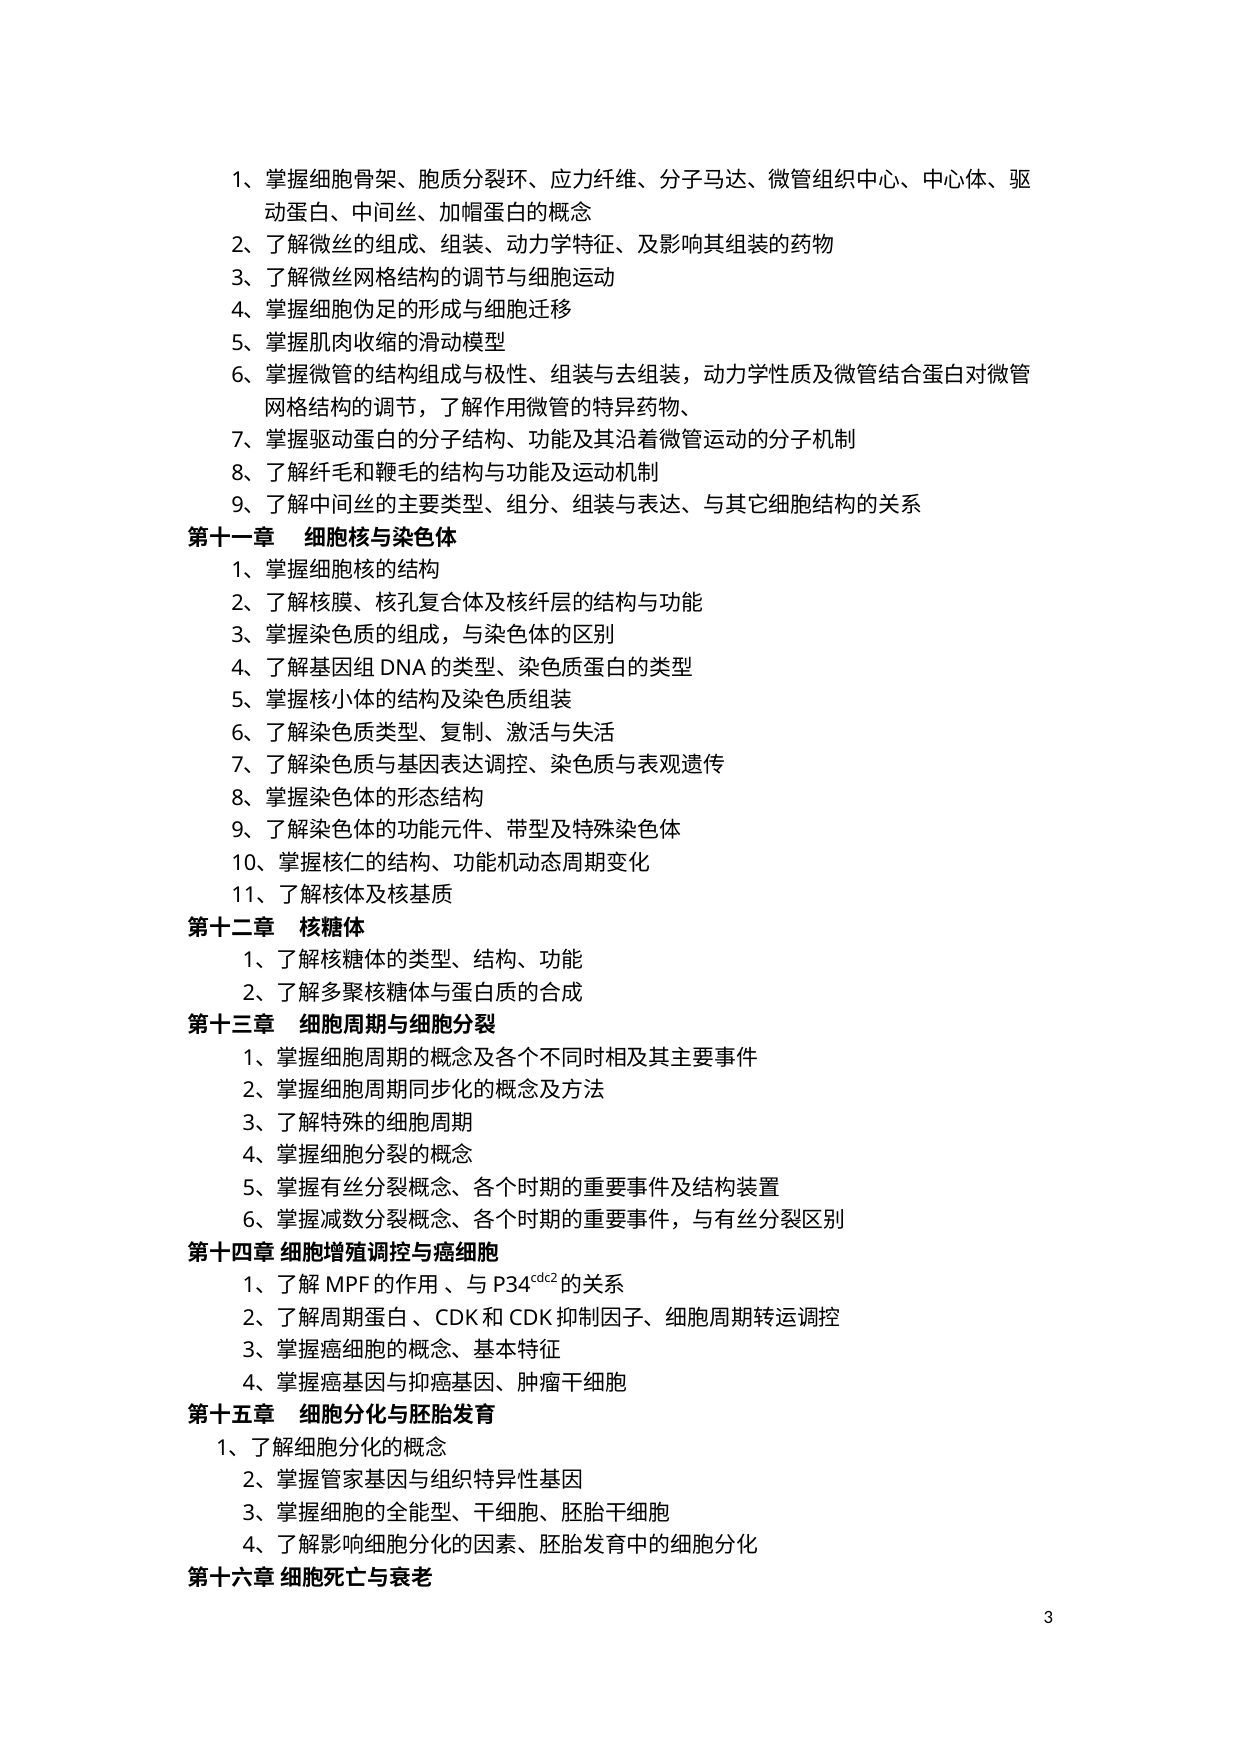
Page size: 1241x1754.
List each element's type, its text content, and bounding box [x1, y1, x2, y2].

text 第十四章 细胞增殖调控与癌细胞 [187, 1234, 1053, 1267]
text 1、了解细胞分化的概念 [187, 1429, 1053, 1462]
text 第十六章 细胞死亡与衰老 [187, 1559, 1053, 1592]
text 3、掌握染色质的组成，与染色体的区别 [187, 617, 1053, 649]
text 10、掌握核仁的结构、功能机动态周期变化 [187, 844, 1053, 877]
text 5、掌握有丝分裂概念、各个时期的重要事件及结构装置 [187, 1169, 1053, 1202]
text 1、了解核糖体的类型、结构、功能 [187, 942, 1053, 974]
text 8、了解纤毛和鞭毛的结构与功能及运动机制 [187, 454, 1053, 487]
text 3、掌握癌细胞的概念、基本特征 [187, 1332, 1053, 1364]
text 2、了解微丝的组成、组装、动力学特征、及影响其组装的药物 [187, 227, 1053, 259]
text 第十一章 细胞核与染色体 [187, 519, 1053, 552]
text 8、掌握染色体的形态结构 [187, 779, 1053, 812]
text 2、了解多聚核糖体与蛋白质的合成 [187, 974, 1053, 1007]
text 11、了解核体及核基质 [187, 877, 1053, 909]
text 7、掌握驱动蛋白的分子结构、功能及其沿着微管运动的分子机制 [187, 422, 1053, 454]
text 4、掌握癌基因与抑癌基因、肿瘤干细胞 [187, 1364, 1053, 1397]
text 7、了解染色质与基因表达调控、染色质与表观遗传 [187, 747, 1053, 779]
text 3、掌握细胞的全能型、干细胞、胚胎干细胞 [187, 1494, 1053, 1527]
text 3、了解特殊的细胞周期 [187, 1104, 1053, 1137]
text 4、掌握细胞分裂的概念 [187, 1137, 1053, 1169]
text 2、掌握管家基因与组织特异性基因 [187, 1462, 1053, 1494]
text 1、掌握细胞骨架、胞质分裂环、应力纤维、分子马达、微管组织中心、中心体、驱动蛋白、中间丝、加帽蛋白的概念 [231, 162, 1053, 227]
text 2、了解核膜、核孔复合体及核纤层的结构与功能 [187, 584, 1053, 617]
text 9、了解染色体的功能元件、带型及特殊染色体 [187, 812, 1053, 844]
text 5、掌握肌肉收缩的滑动模型 [187, 324, 1053, 357]
text 2、了解周期蛋白 、CDK和CDK抑制因子、细胞周期转运调控 [187, 1299, 1053, 1332]
text 第十五章 细胞分化与胚胎发育 [187, 1397, 1053, 1429]
text 9、了解中间丝的主要类型、组分、组装与表达、与其它细胞结构的关系 [187, 487, 1053, 519]
text 6、掌握减数分裂概念、各个时期的重要事件，与有丝分裂区别 [187, 1202, 1053, 1234]
text 4、掌握细胞伪足的形成与细胞迁移 [187, 292, 1053, 324]
text 6、了解染色质类型、复制、激活与失活 [187, 714, 1053, 747]
text 3、了解微丝网格结构的调节与细胞运动 [187, 259, 1053, 292]
text 第十三章 细胞周期与细胞分裂 [187, 1007, 1053, 1039]
text 4、了解基因组DNA的类型、染色质蛋白的类型 [187, 649, 1053, 682]
text 6、掌握微管的结构组成与极性、组装与去组装，动力学性质及微管结合蛋白对微管网格结构的调节，了解作用微管的特异药物、 [231, 357, 1053, 422]
text 4、了解影响细胞分化的因素、胚胎发育中的细胞分化 [187, 1527, 1053, 1559]
text 1、了解MPF的作用 、与P34cdc2的关系 [187, 1267, 1053, 1299]
text 5、掌握核小体的结构及染色质组装 [187, 682, 1053, 714]
text 1、掌握细胞核的结构 [187, 552, 1053, 584]
text 第十二章 核糖体 [187, 909, 1053, 942]
text 1、掌握细胞周期的概念及各个不同时相及其主要事件 [187, 1039, 1053, 1072]
text 2、掌握细胞周期同步化的概念及方法 [187, 1072, 1053, 1104]
